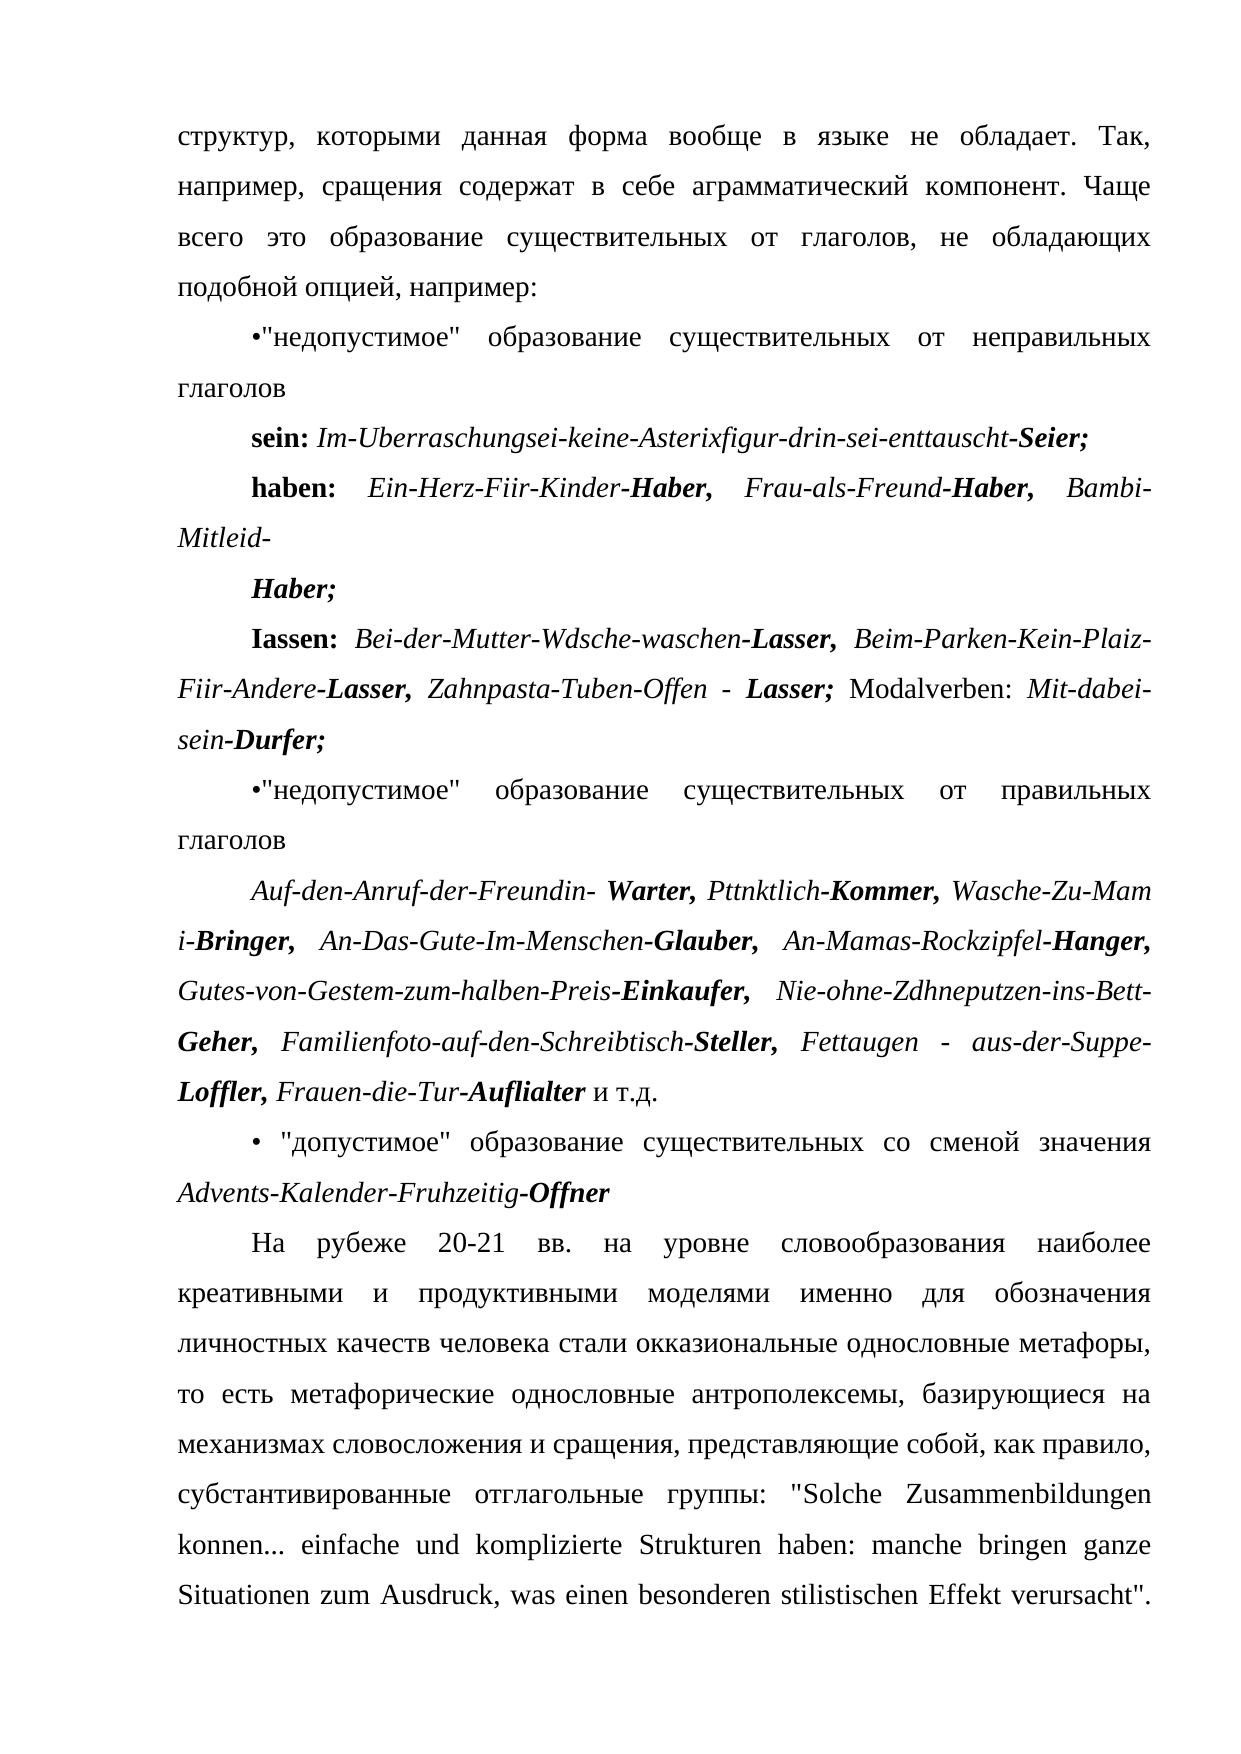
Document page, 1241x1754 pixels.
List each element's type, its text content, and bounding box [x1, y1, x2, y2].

text haben: Ein-Herz-Fiir-Kinder-Haber, Frau-als-Freund-Haber, Bambi-Mitleid- [177, 470, 1152, 554]
text sein: Im-Uberraschungsei-keine-Asterixfigur-drin-sei-enttauscht-Seier; [177, 420, 1152, 453]
text • "допустимое" образование существительных со сменой значения Advents-Kalender-Fruhzeitig-Offner [177, 1124, 1152, 1208]
text Iassen: Bei-der-Mutter-Wdsche-waschen-Lasser, Beim-Parken-Kein-Plaiz-Fiir-Andere-Lasser, Zahnpasta-Tuben-Offen - Lasser; Modalverben: Mit-dabei-sein-Durfer; [177, 621, 1152, 755]
text Haber; [177, 571, 1152, 604]
text •"недопустимое" образование существительных от правильных глаголов [177, 772, 1152, 856]
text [177, 1225, 1152, 1611]
text Auf-den-Anruf-der-Freundin- Warter, Pttnktlich-Kommer, Wasche-Zu-Mam i-Bringer, An-Das-Gute-Im-Menschen-Glauber, An-Mamas-Rockzipfel-Hanger, Gutes-von-Gestem-zum-halben-Preis-Einkaufer, Nie-ohne-Zdhneputzen-ins-Bett-Geher, Familienfoto-auf-den-Schreibtisch-Steller, Fettaugen - aus-der-Suppe-Loffler, Frauen-die-Tur-Auflialter и т.д. [177, 873, 1152, 1108]
text •"недопустимое" образование существительных от неправильных глаголов [177, 319, 1152, 403]
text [177, 118, 1152, 303]
